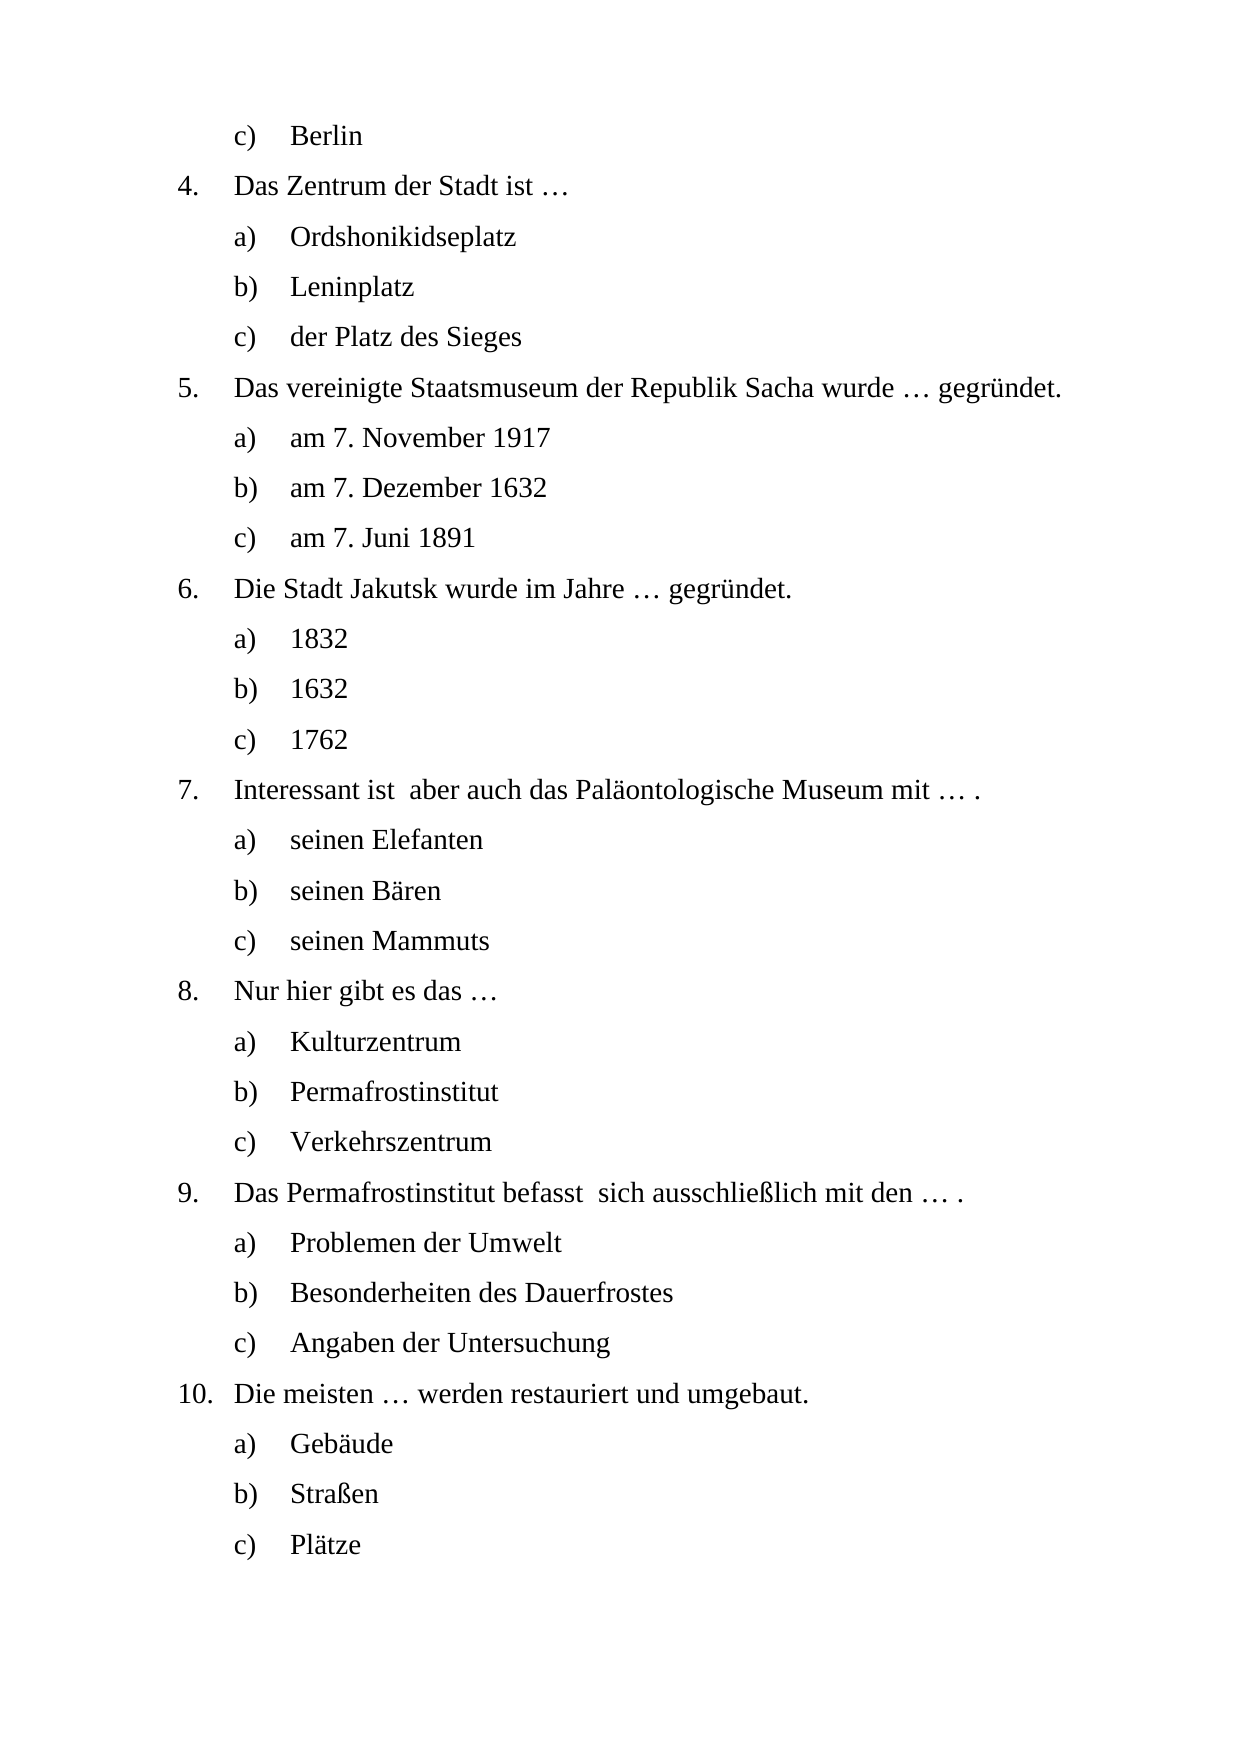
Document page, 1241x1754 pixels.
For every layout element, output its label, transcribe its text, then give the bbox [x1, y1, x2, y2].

text a) Problemen der Umwelt [233, 1225, 1152, 1258]
text 4. Das Zentrum der Stadt ist … [177, 168, 1152, 202]
text b) Leninplatz [177, 269, 1152, 303]
text a) 1832 [233, 621, 1152, 655]
text c) Angaben der Untersuchung [233, 1326, 1152, 1359]
text 7. Interessant ist aber auch das Paläontologische Museum mit … . [177, 772, 1152, 806]
text a) Ordshonikidseplatz [177, 219, 1152, 252]
text c) 1762 [233, 722, 1152, 755]
text 6. Die Stadt Jakutsk wurde im Jahre … gegründet. [177, 571, 1152, 604]
text a) Gebäude [233, 1426, 1152, 1460]
text b) 1632 [233, 672, 1152, 705]
text 8. Nur hier gibt es das … [177, 973, 1152, 1007]
text c) am 7. Juni 1891 [233, 521, 1152, 554]
text b) seinen Bären [233, 873, 1152, 906]
text b) am 7. Dezember 1632 [233, 470, 1152, 504]
list Berlin [233, 118, 1152, 152]
text c) Plätze [233, 1527, 1152, 1560]
text c) seinen Mammuts [233, 923, 1152, 957]
text a) Kulturzentrum [233, 1024, 1152, 1057]
text b) Besonderheiten des Dauerfrostes [233, 1275, 1152, 1309]
text a) am 7. November 1917 [233, 420, 1152, 453]
text 9. Das Permafrostinstitut befasst sich ausschließlich mit den … . [177, 1175, 1152, 1208]
text a) seinen Elefanten [233, 822, 1152, 856]
text c) der Platz des Sieges [177, 319, 1152, 353]
text 10. Die meisten … werden restauriert und umgebaut. [177, 1376, 1152, 1409]
text b) Permafrostinstitut [233, 1074, 1152, 1108]
text 5. Das vereinigte Staatsmuseum der Republik Sacha wurde … gegründet. [177, 370, 1152, 403]
text c) Verkehrszentrum [233, 1124, 1152, 1158]
text b) Straßen [233, 1477, 1152, 1510]
